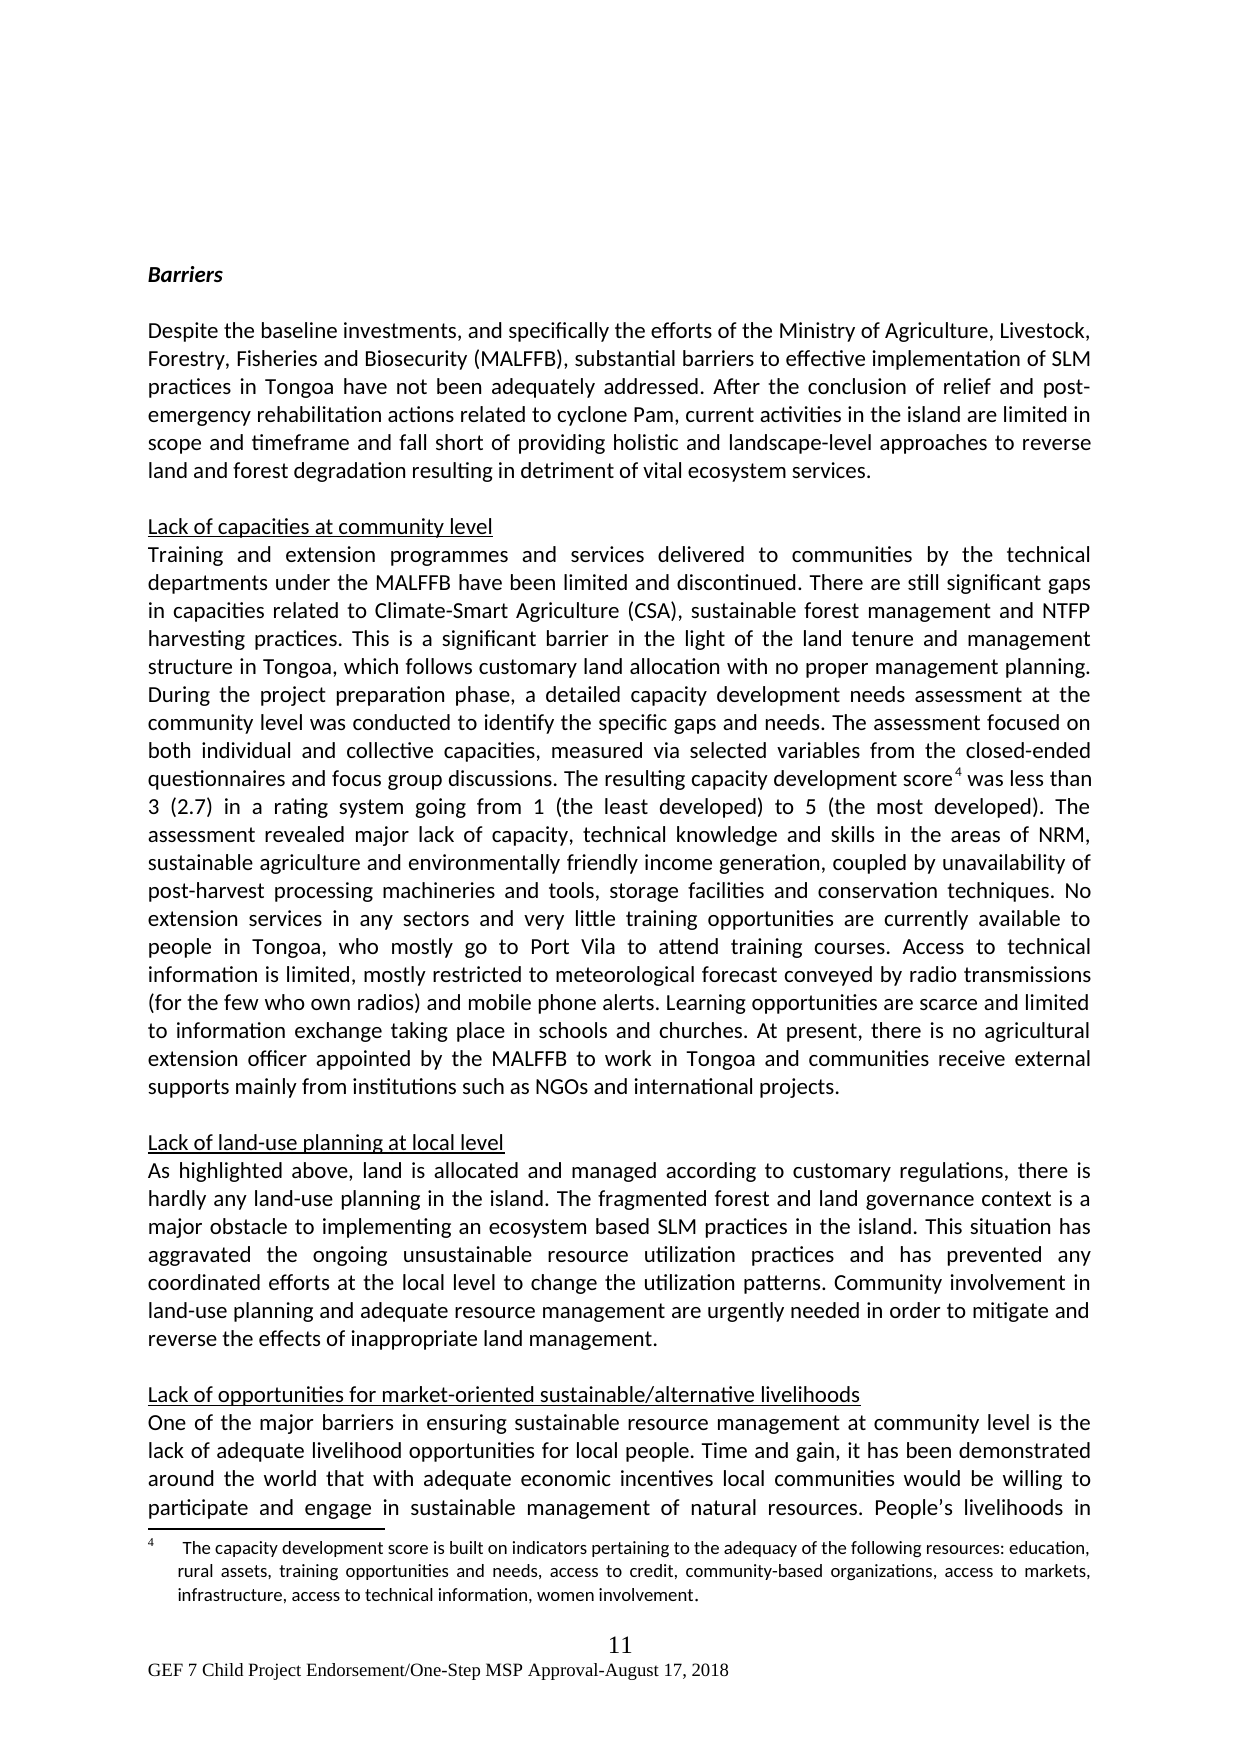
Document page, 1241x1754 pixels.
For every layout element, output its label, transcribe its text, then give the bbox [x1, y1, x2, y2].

text Despite the baseline investments, and specifically the efforts of the Ministry of Agriculture, Livestock, Forestry, Fisheries and Biosecurity (MALFFB), substantial barriers to effective implementation of SLM practices in Tongoa have not been adequately addressed. After the conclusion of relief and post-emergency rehabilitation actions related to cyclone Pam, current activities in the island are limited in scope and timeframe and fall short of providing holistic and landscape-level approaches to reverse land and forest degradation resulting in detriment of vital ecosystem services. [148, 316, 1093, 484]
text Lack of opportunities for market-oriented sustainable/alternative livelihoods [148, 1381, 1093, 1408]
text Barriers [148, 260, 1093, 288]
text Lack of capacities at community level [148, 512, 1093, 540]
text Lack of land-use planning at local level [148, 1128, 1093, 1156]
text As highlighted above, land is allocated and managed according to customary regulations, there is hardly any land-use planning in the island. The fragmented forest and land governance context is a major obstacle to implementing an ecosystem based SLM practices in the island. This situation has aggravated the ongoing unsustainable resource utilization practices and has prevented any coordinated efforts at the local level to change the utilization patterns. Community involvement in land-use planning and adequate resource management are urgently needed in order to mitigate and reverse the effects of inappropriate land management. [148, 1156, 1093, 1352]
text Training and extension programmes and services delivered to communities by the technical departments under the MALFFB have been limited and discontinued. There are still significant gaps in capacities related to Climate-Smart Agriculture (CSA), sustainable forest management and NTFP harvesting practices. This is a significant barrier in the light of the land tenure and management structure in Tongoa, which follows customary land allocation with no proper management planning. During the project preparation phase, a detailed capacity development needs assessment at the community level was conducted to identify the specific gaps and needs. The assessment focused on both individual and collective capacities, measured via selected variables from the closed-ended questionnaires and focus group discussions. The resulting capacity development score was less than 3 (2.7) in a rating system going from 1 (the least developed) to 5 (the most developed). The assessment revealed major lack of capacity, technical knowledge and skills in the areas of NRM, sustainable agriculture and environmentally friendly income generation, coupled by unavailability of post-harvest processing machineries and tools, storage facilities and conservation techniques. No extension services in any sectors and very little training opportunities are currently available to people in Tongoa, who mostly go to Port Vila to attend training courses. Access to technical information is limited, mostly restricted to meteorological forecast conveyed by radio transmissions (for the few who own radios) and mobile phone alerts. Learning opportunities are scarce and limited to information exchange taking place in schools and churches. At present, there is no agricultural extension officer appointed by the MALFFB to work in Tongoa and communities receive external supports mainly from institutions such as NGOs and international projects. [148, 540, 1093, 1100]
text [148, 1408, 1093, 1521]
